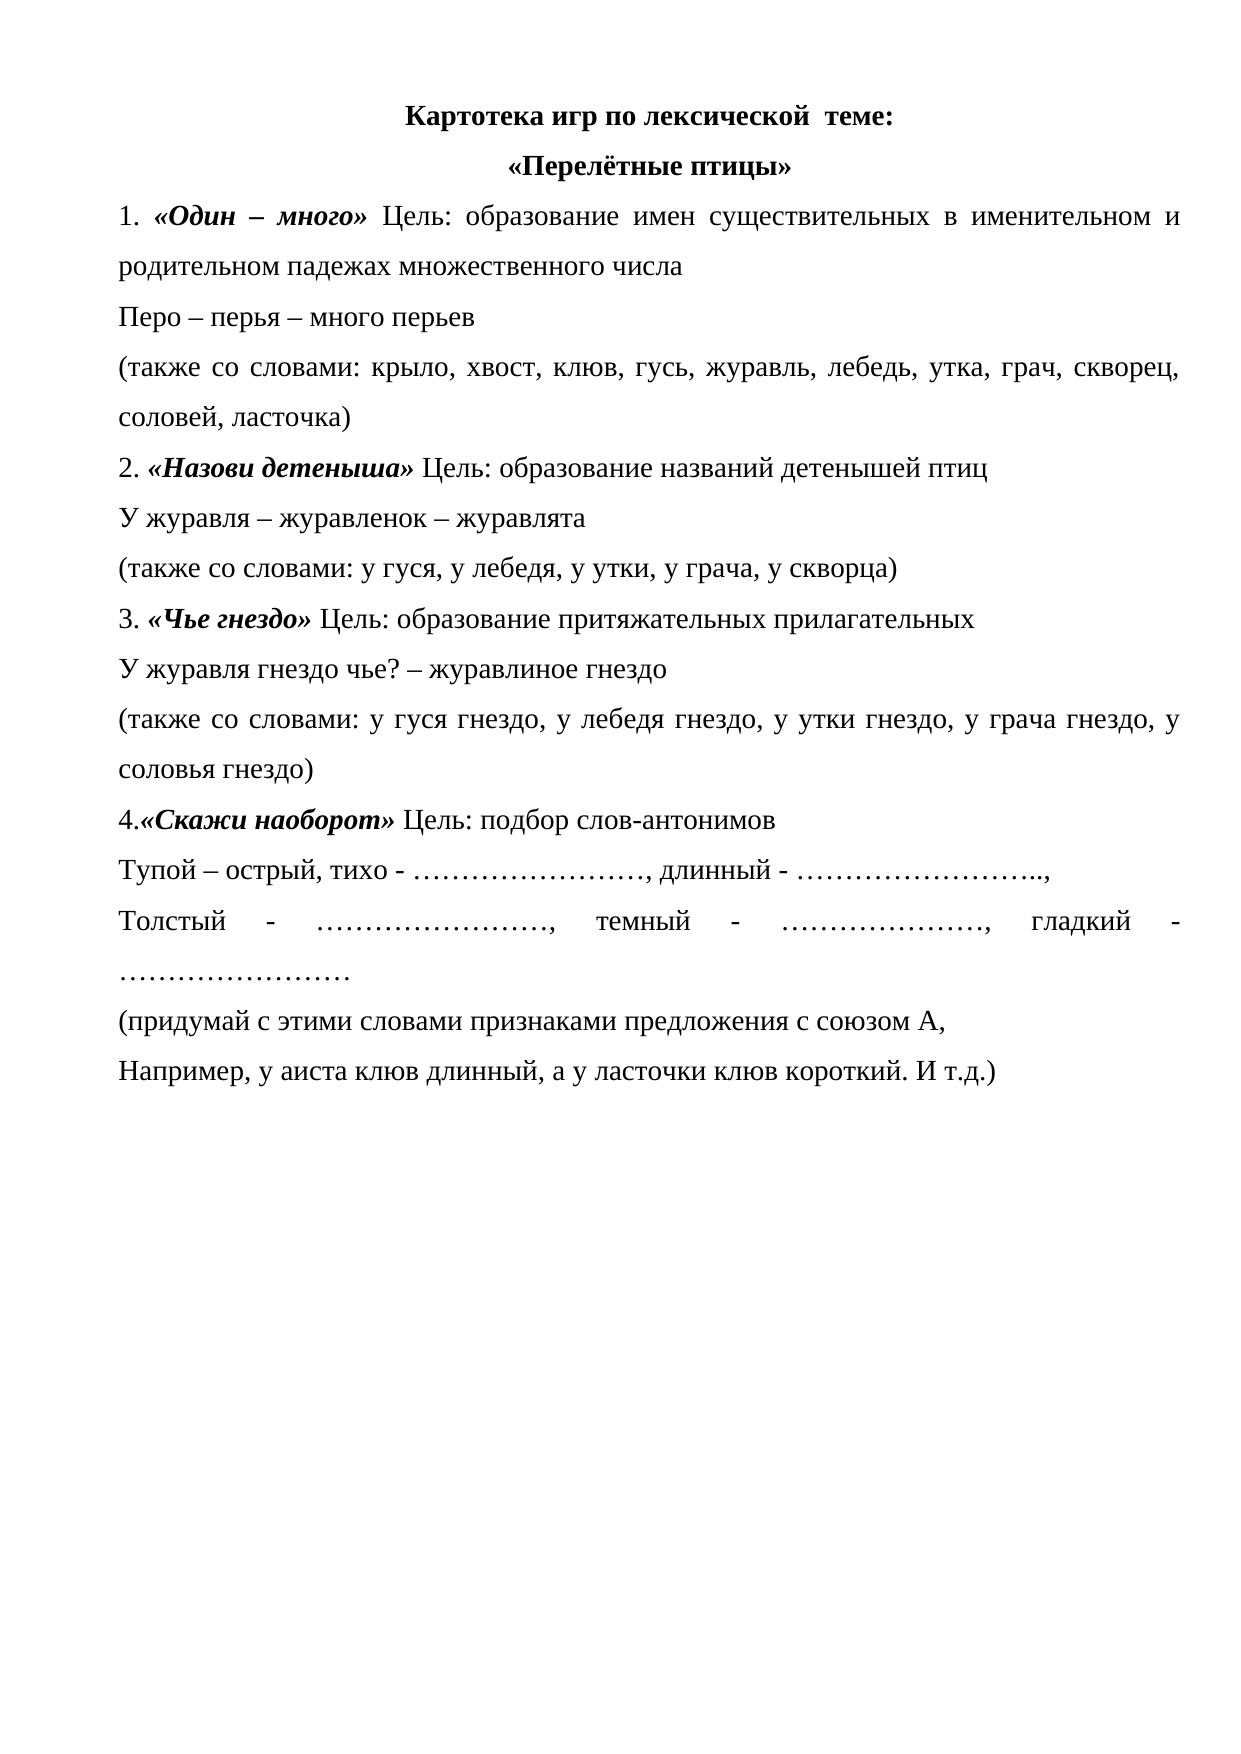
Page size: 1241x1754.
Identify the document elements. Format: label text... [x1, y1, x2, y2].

text Тупой – острый, тихо - ……………………, длинный - …………………….., [118, 852, 1181, 886]
text (также со словами: у гуся, у лебедя, у утки, у грача, у скворца) [118, 550, 1181, 584]
text 2. «Назови детеныша» Цель: образование названий детенышей птиц [118, 450, 1181, 483]
text (также со словами: крыло, хвост, клюв, гусь, журавль, лебедь, утка, грач, скворец, соловей, ласточка) [118, 349, 1181, 433]
text 4.«Скажи наоборот» Цель: подбор слов-антонимов [118, 802, 1181, 836]
text 1. «Один – много» Цель: образование имен существительных в именительном и родительном падежах множественного числа [118, 198, 1181, 282]
text У журавля – журавленок – журавлята [118, 500, 1181, 534]
text Толстый - ……………………, темный - …………………, гладкий - …………………… [118, 903, 1181, 986]
text «Перелётные птицы» [118, 148, 1181, 181]
text (также со словами: у гуся гнездо, у лебедя гнездо, у утки гнездо, у грача гнездо, у соловья гнездо) [118, 701, 1181, 785]
text У журавля гнездо чье? – журавлиное гнездо [118, 651, 1181, 684]
text 3. «Чье гнездо» Цель: образование притяжательных прилагательных [118, 601, 1181, 634]
text Например, у аиста клюв длинный, а у ласточки клюв короткий. И т.д.) [118, 1053, 1181, 1087]
text Перо – перья – много перьев [118, 299, 1181, 332]
text (придумай с этими словами признаками предложения с союзом А, [118, 1003, 1181, 1037]
text Картотека игр по лексической теме: [118, 98, 1181, 131]
